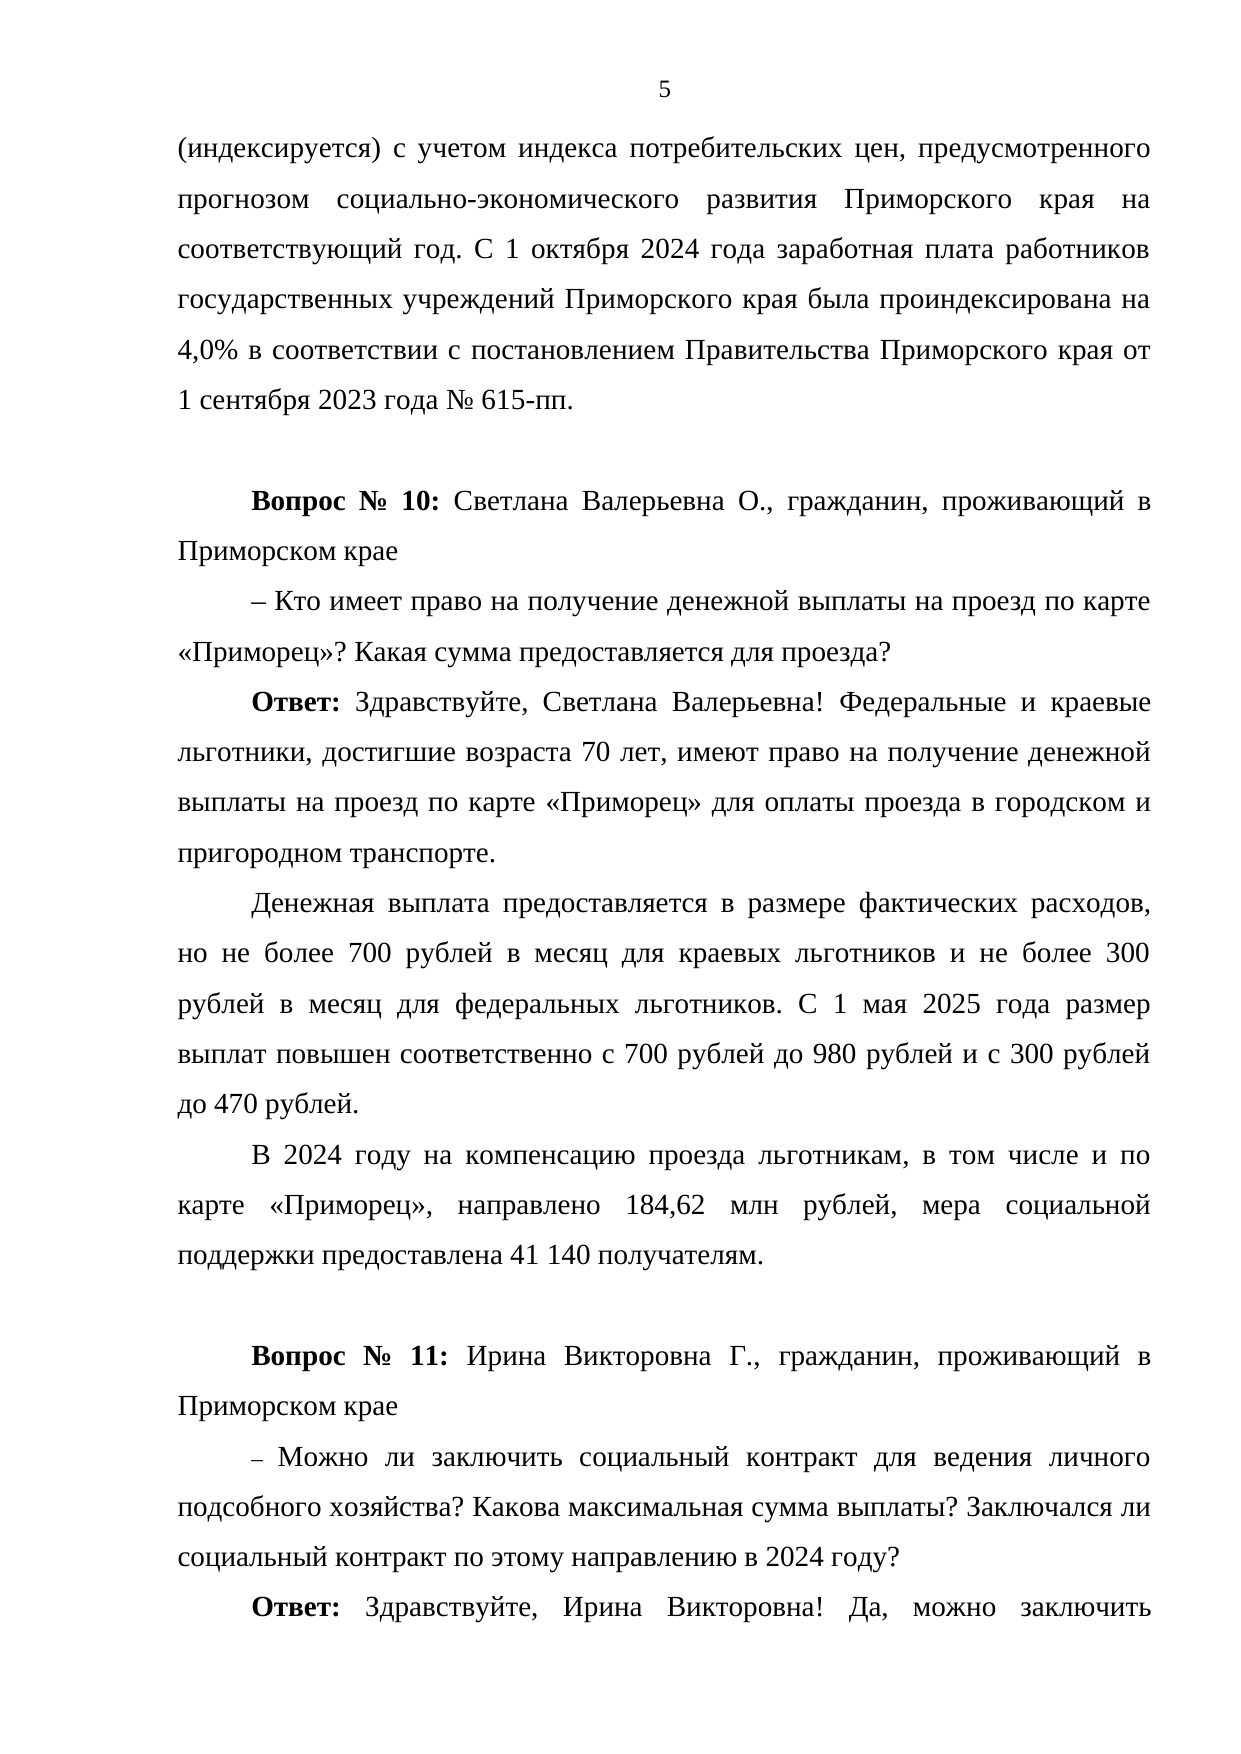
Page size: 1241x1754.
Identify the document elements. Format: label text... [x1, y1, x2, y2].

text Денежная выплата предоставляется в размере фактических расходов, но не более 700 рублей в месяц для краевых льготников и не более 300 рублей в месяц для федеральных льготников. С 1 мая 2025 года размер выплат повышен соответственно с 700 рублей до 980 рублей и с 300 рублей до 470 рублей. [177, 885, 1152, 1120]
text – Можно ли заключить социальный контракт для ведения личного подсобного хозяйства? Какова максимальная сумма выплаты? Заключался ли социальный контракт по этому направлению в 2024 году? [177, 1439, 1152, 1573]
text – Кто имеет право на получение денежной выплаты на проезд по карте «Приморец»? Какая сумма предоставляется для проезда? [177, 583, 1152, 667]
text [177, 1589, 1152, 1623]
text Вопрос № 10: Светлана Валерьевна О., гражданин, проживающий в Приморском крае [177, 483, 1152, 567]
text В 2024 году на компенсацию проезда льготникам, в том числе и по карте «Приморец», направлено 184,62 млн рублей, мера социальной поддержки предоставлена 41 140 получателям. [177, 1137, 1152, 1271]
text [177, 131, 1152, 416]
text Вопрос № 11: Ирина Викторовна Г., гражданин, проживающий в Приморском крае [177, 1338, 1152, 1422]
text Ответ: Здравствуйте, Светлана Валерьевна! Федеральные и краевые льготники, достигшие возраста 70 лет, имеют право на получение денежной выплаты на проезд по карте «Приморец» для оплаты проезда в городском и пригородном транспорте. [177, 684, 1152, 868]
